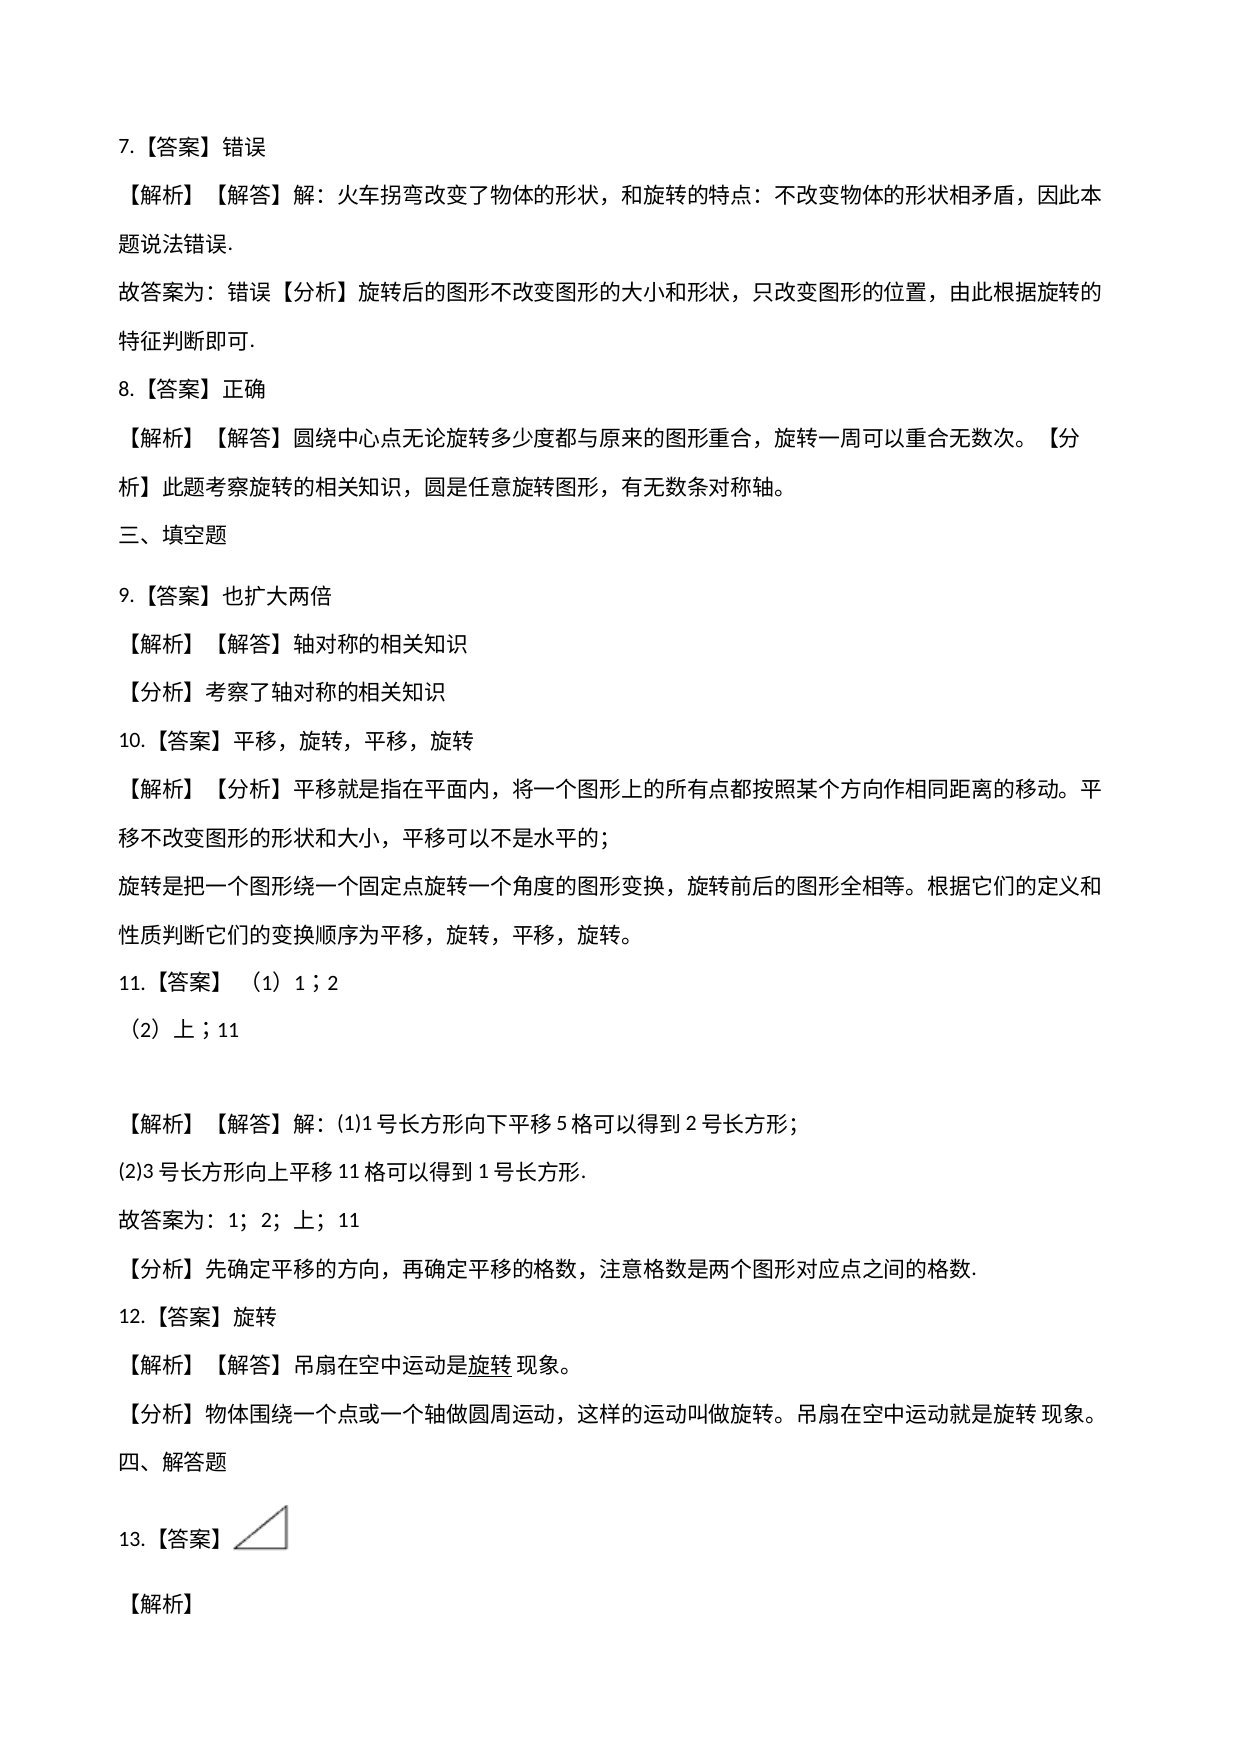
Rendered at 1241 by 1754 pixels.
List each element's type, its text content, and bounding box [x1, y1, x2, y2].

text 【解析】【解答】圆绕中心点无论旋转多少度都与原来的图形重合，旋转一周可以重合无数次。【分析】此题考察旋转的相关知识，圆是任意旋转图形，有无数条对称轴。 [118, 420, 1122, 502]
text 9.【答案】也扩大两倍 [118, 578, 1122, 611]
picture [233, 1505, 293, 1551]
text 故答案为：1；2；上；11 [118, 1203, 1122, 1236]
text 三、填空题 [118, 517, 1122, 550]
text 11.【答案】 （1）1；2 [118, 966, 1122, 998]
text 10.【答案】平移，旋转，平移，旋转 [118, 723, 1122, 756]
text 四、解答题 [118, 1445, 1122, 1477]
text (2)3号长方形向上平移11格可以得到1号长方形. [118, 1155, 1122, 1187]
text 【分析】物体围绕一个点或一个轴做圆周运动，这样的运动叫做旋转。吊扇在空中运动就是旋转 现象。 [118, 1396, 1122, 1429]
text 【解析】【分析】平移就是指在平面内，将一个图形上的所有点都按照某个方向作相同距离的移动。平移不改变图形的形状和大小，平移可以不是水平的； [118, 772, 1122, 853]
text 【解析】【解答】吊扇在空中运动是旋转 现象。 [118, 1348, 1122, 1381]
text 【解析】 [118, 1586, 1122, 1619]
text 8.【答案】正确 [118, 372, 1122, 404]
text 13.【答案】 [118, 1506, 1122, 1571]
text 12.【答案】旋转 [118, 1300, 1122, 1332]
text 【解析】【解答】轴对称的相关知识 [118, 627, 1122, 659]
text （2）上；11 [118, 1013, 1122, 1046]
text 【分析】先确定平移的方向，再确定平移的格数，注意格数是两个图形对应点之间的格数. [118, 1251, 1122, 1284]
text 旋转是把一个图形绕一个固定点旋转一个角度的图形变换，旋转前后的图形全相等。根据它们的定义和性质判断它们的变换顺序为平移，旋转，平移，旋转。 [118, 869, 1122, 950]
text 故答案为：错误【分析】旋转后的图形不改变图形的大小和形状，只改变图形的位置，由此根据旋转的特征判断即可. [118, 275, 1122, 356]
text 【解析】【解答】解：火车拐弯改变了物体的形状，和旋转的特点：不改变物体的形状相矛盾，因此本题说法错误. [118, 178, 1122, 259]
text 【解析】【解答】解：(1)1号长方形向下平移5格可以得到2号长方形； [118, 1106, 1122, 1139]
text 【分析】考察了轴对称的相关知识 [118, 675, 1122, 707]
text 7.【答案】错误 [118, 129, 1122, 162]
